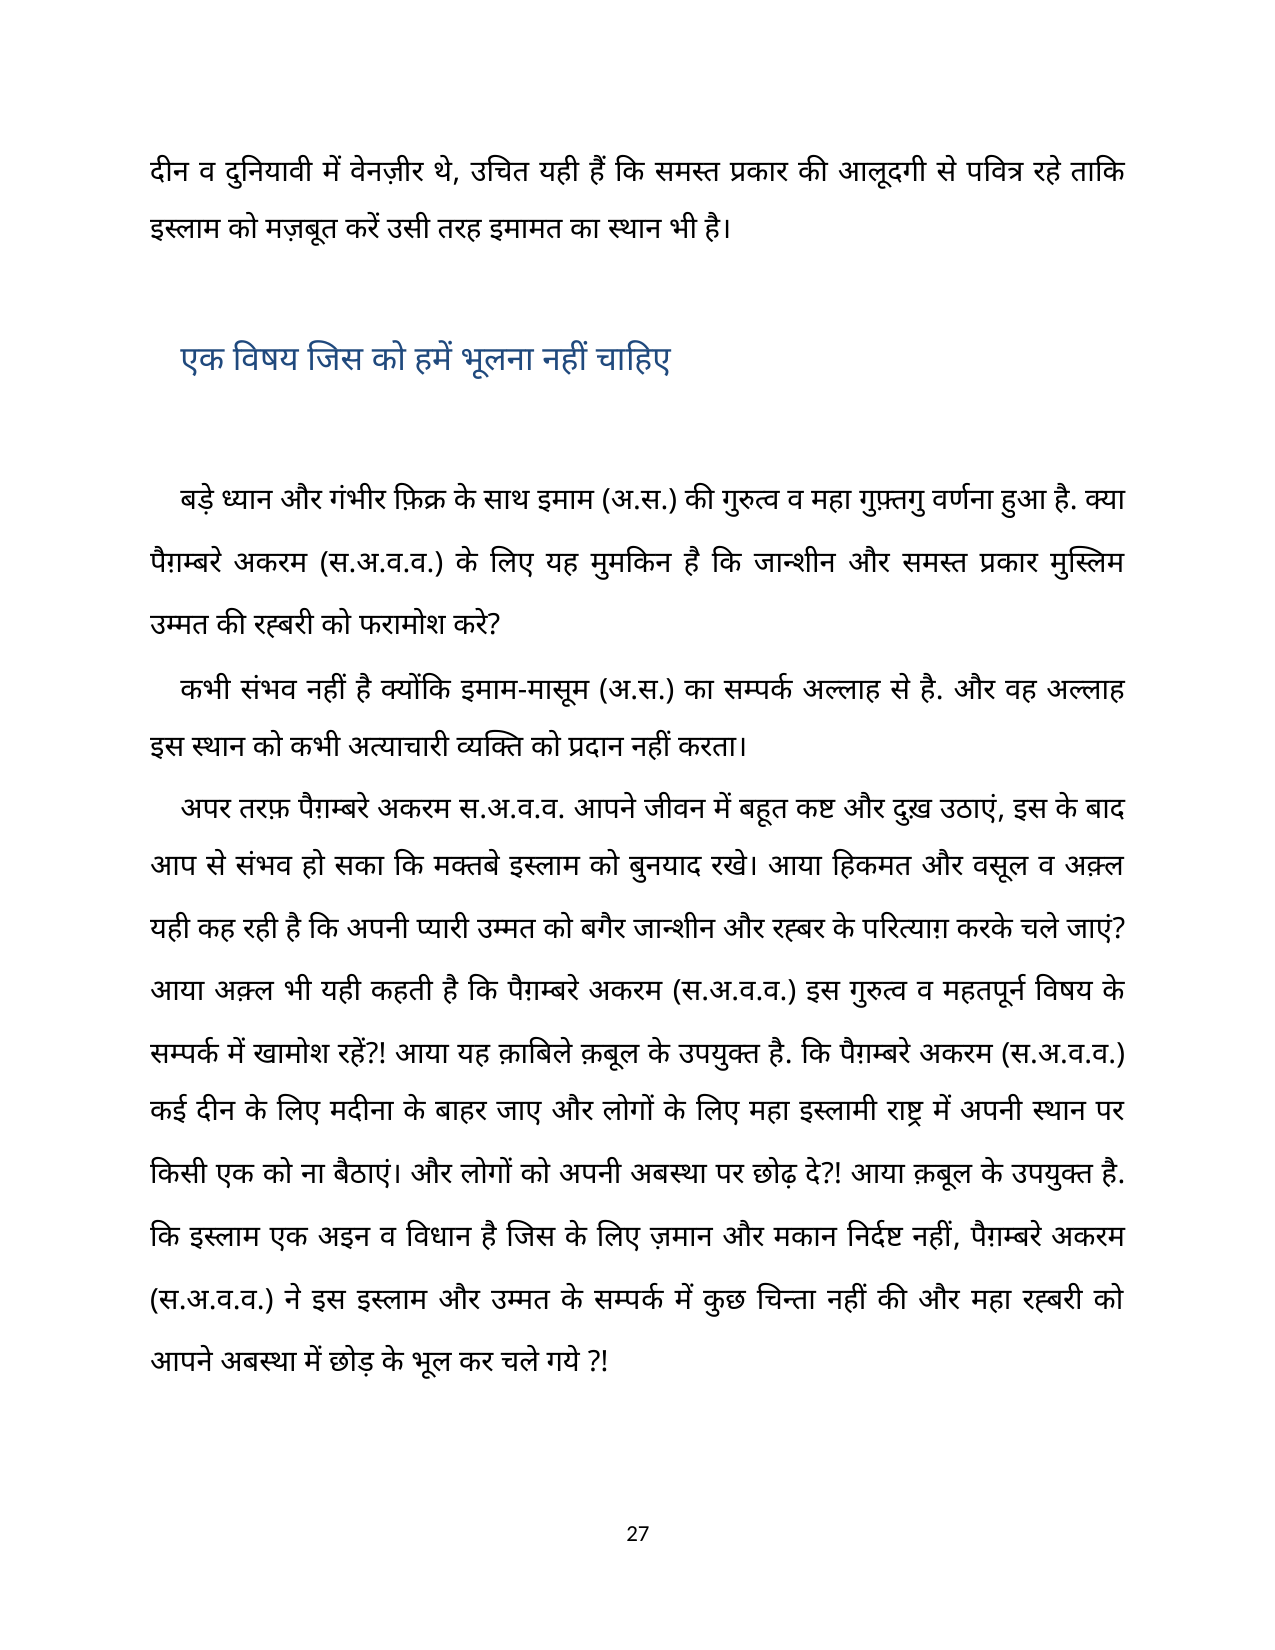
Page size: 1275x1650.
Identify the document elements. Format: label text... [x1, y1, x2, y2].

text अपर तरफ़ पैग़म्बरे अकरम स.अ.व.व. आपने जीवन में बहूत कष्ट और दुख़ उठाएं, इस के बाद आप से संभव हो सका कि मक्तबे इस्लाम को बुनयाद रखे। आया हिकमत और वसूल व अक़्ल यही कह रही है कि अपनी प्यारी उम्मत को बगैर जान्शीन और रह्बर के परित्याग़ करके चले जाएं? आया अक़्ल भी यही कहती है कि पैग़म्बरे अकरम (स.अ.व.व.) इस गुरुत्व व महतपूर्न विषय के सम्पर्क में खामोश रहें?! आया यह क़ाबिले क़बूल के उपयुक्त है. कि पैग़म्बरे अकरम (स.अ.व.व.) कई दीन के लिए मदीना के बाहर जाए और लोगों के लिए महा इस्लामी राष्ट्र में अपनी स्थान पर किसी एक को ना बैठाएं। और लोगों को अपनी अबस्था पर छोढ़ दे?! आया क़बूल के उपयुक्त है. कि इस्लाम एक अइन व विधान है जिस के लिए ज़मान और मकान निर्दष्ट नहीं, पैग़म्बरे अकरम (स.अ.व.व.) ने इस इस्लाम और उम्मत के सम्पर्क में कुछ चिन्ता नहीं की और महा रह्बरी को आपने अबस्था में छोड़ के भूल कर चले गये ?! [150, 787, 1125, 1384]
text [150, 150, 1125, 250]
text कभी संभव नहीं है क्योंकि इमाम-मासूम (अ.स.) का सम्पर्क अल्लाह से है. और वह अल्लाह इस स्थान को कभी अत्याचारी व्यक्ति को प्रदान नहीं करता। [150, 668, 1125, 768]
text बड़े ध्यान और गंभीर फ़िक्र के साथ इमाम (अ.स.) की गुरुत्व व महा गुफ़्तगु वर्णना हुआ है. क्या पैग़म्बरे अकरम (स.अ.व.व.) के लिए यह मुमकिन है कि जान्शीन और समस्त प्रकार मुस्लिम उम्मत की रह्बरी को फरामोश करे? [150, 478, 1125, 647]
subtitle एक विषय जिस को हमें भूलना नहीं चाहिए [150, 341, 1125, 384]
